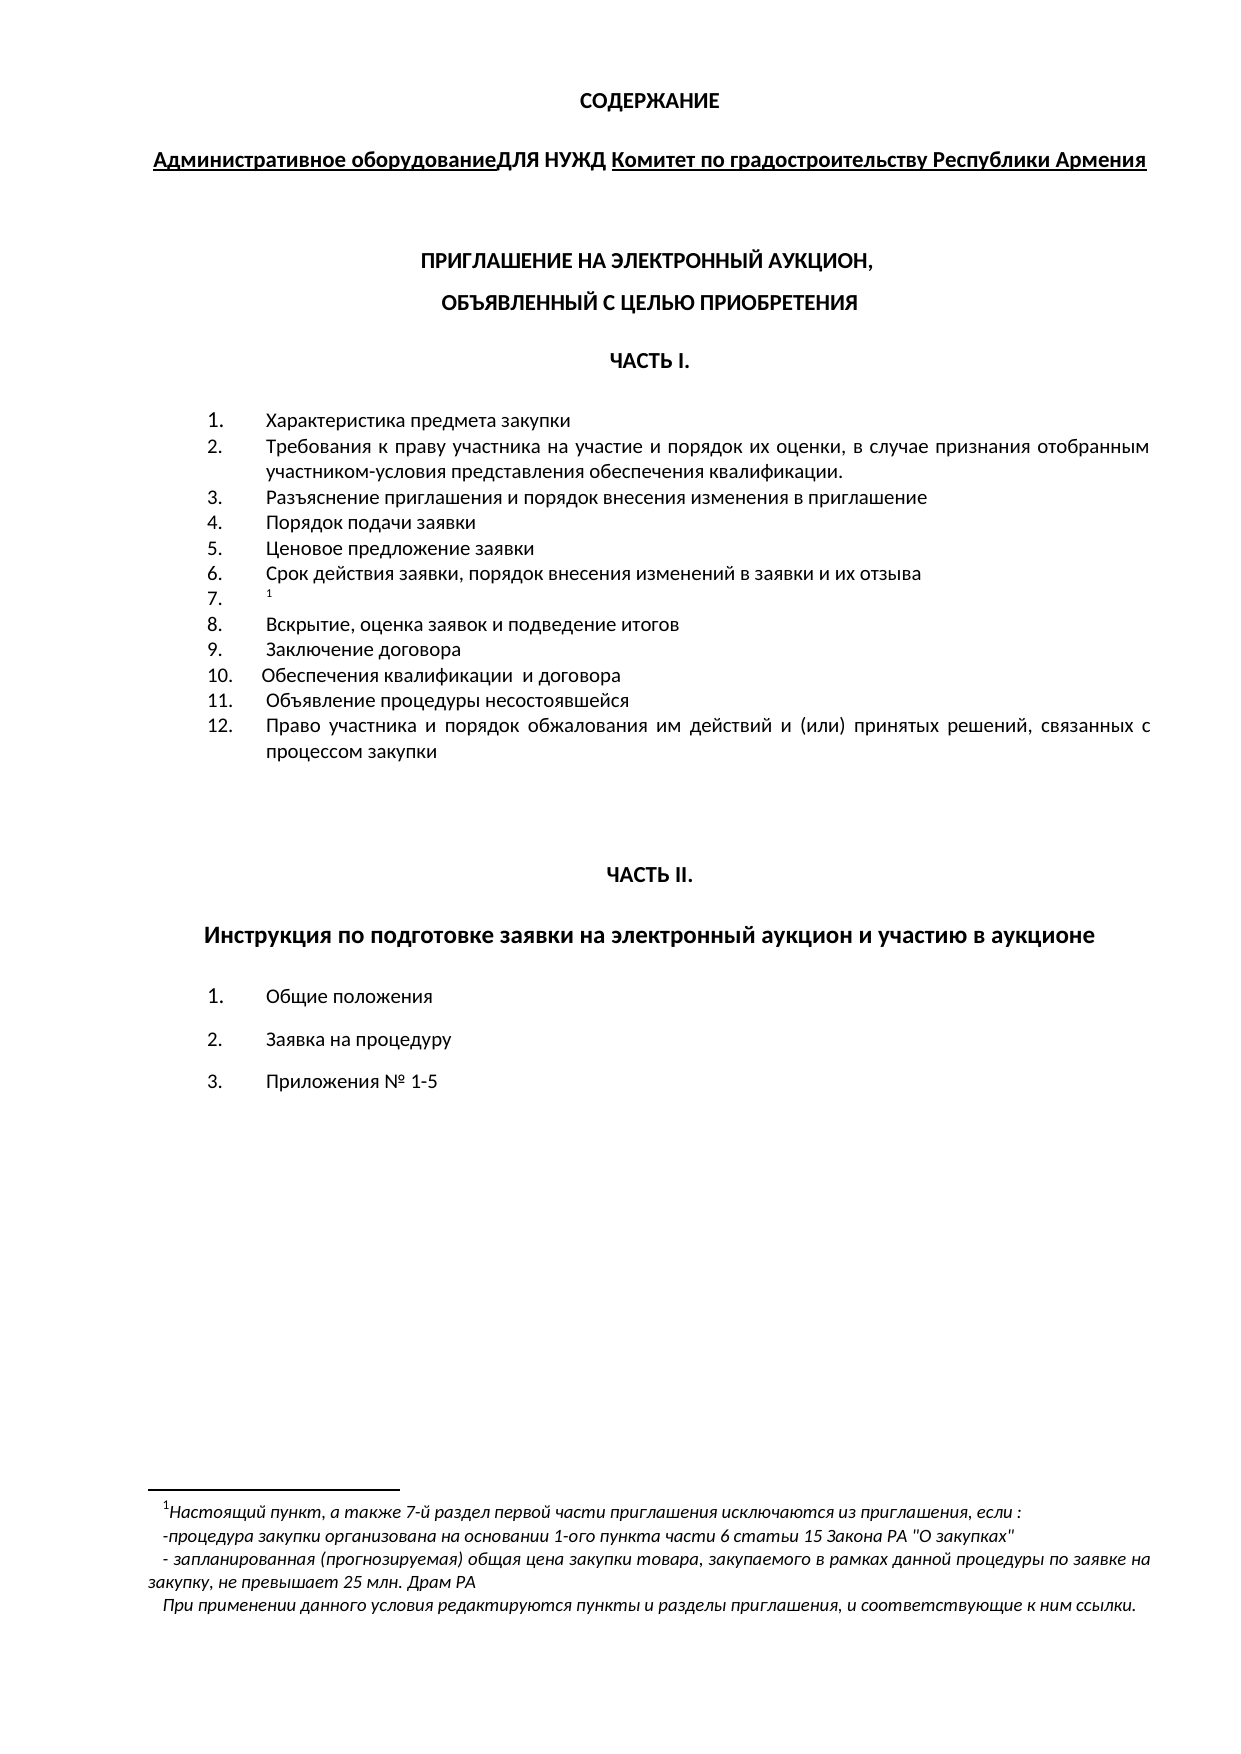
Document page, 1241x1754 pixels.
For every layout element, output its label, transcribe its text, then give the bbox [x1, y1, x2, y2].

text 2. Заявка на процедуру [207, 1026, 1152, 1051]
text Инструкция по подготовке заявки на электронный аукцион и участию в аукционе [148, 919, 1152, 949]
text 4. Порядок подачи заявки [207, 509, 1152, 535]
text 3. Разъяснение приглашения и порядок внесения изменения в приглашение [207, 484, 1152, 509]
text ЧАСТЬ I. [148, 346, 1152, 374]
text 6. Срок действия заявки, порядок внесения изменений в заявки и их отзыва [207, 560, 1152, 586]
text 1. Характеристика предмета закупки [207, 405, 1152, 433]
text 12. Право участника и порядок обжалования им действий и (или) принятых решений, связанных с процессом закупки [207, 713, 1152, 763]
text 9. Заключение договора [207, 636, 1152, 662]
text 11. Объявление процедуры несостоявшейся [207, 687, 1152, 713]
text ПРИГЛАШЕНИЕ НА ЭЛЕКТРОННЫЙ АУКЦИОН, ОБЪЯВЛЕННЫЙ С ЦЕЛЬЮ ПРИОБРЕТЕНИЯ [148, 246, 1152, 316]
text 5. Ценовое предложение заявки [207, 535, 1152, 560]
text 10. Обеспечения квалификации и договора [207, 662, 1152, 687]
text Административное оборудованиеДЛЯ НУЖД Комитет по градостроительству Республики Армения [148, 145, 1152, 173]
text ЧАСТЬ II. [148, 860, 1152, 888]
text 8. Вскрытие, оценка заявок и подведение итогов [207, 611, 1152, 636]
text 7. [207, 586, 1152, 611]
text 1. Общие положения [207, 981, 1152, 1009]
text СОДЕРЖАНИЕ [148, 86, 1152, 114]
text 3. Приложения № 1-5 [207, 1068, 1152, 1093]
text 2. Требования к праву участника на участие и порядок их оценки, в случае признания отобранным участником-условия представления обеспечения квалификации. [207, 433, 1152, 484]
